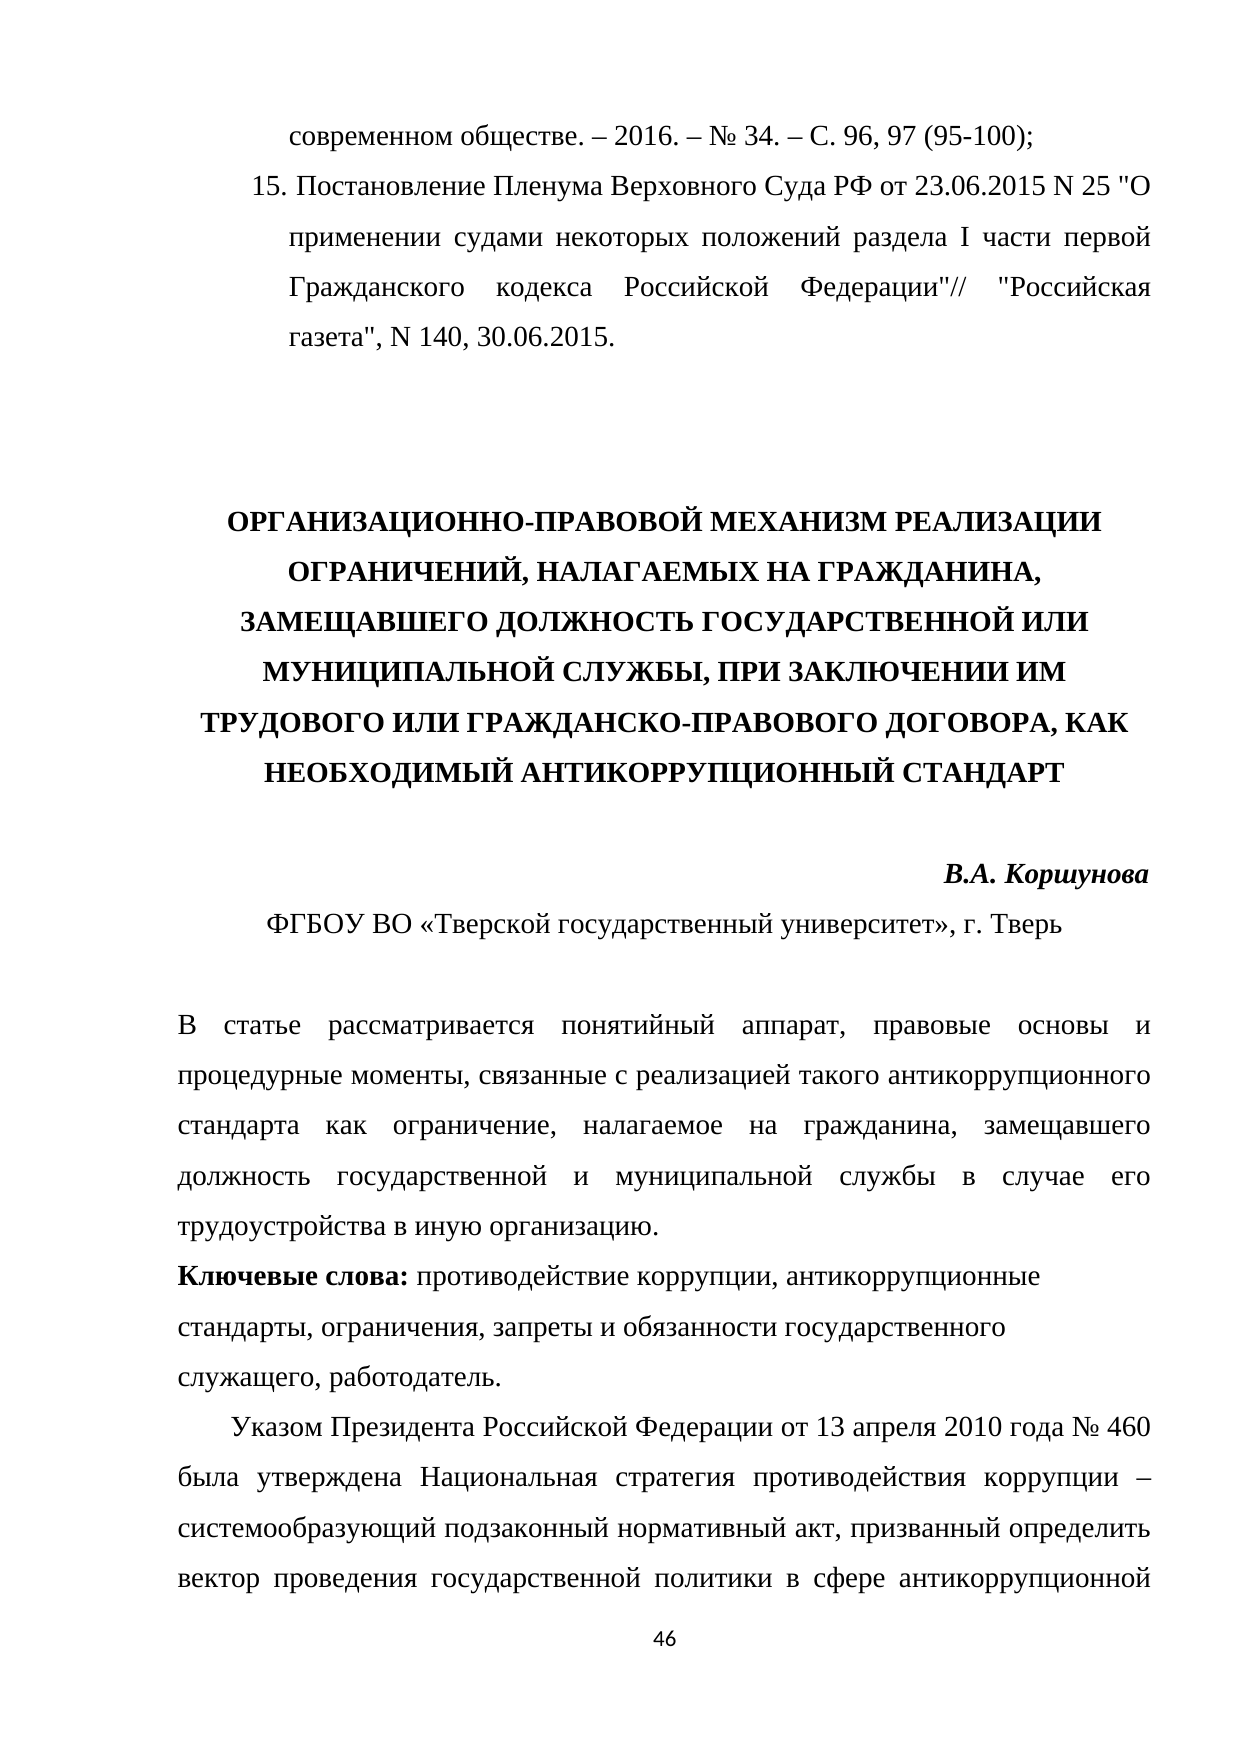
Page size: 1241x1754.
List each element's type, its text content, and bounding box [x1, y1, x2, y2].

text служащего, работодатель. [177, 1359, 1152, 1392]
list Постановление Пленума Верховного Суда РФ от 23.06.2015 N 25 "О применении судами некоторых положений раздела I части первой Гражданского кодекса Российской Федерации"// "Российская газета", N 140, 30.06.2015. [251, 168, 1152, 353]
text Ключевые слова: противодействие коррупции, антикоррупционные [177, 1258, 1152, 1292]
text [177, 1409, 1152, 1594]
text ОРГАНИЗАЦИОННО-ПРАВОВОЙ МЕХАНИЗМ РЕАЛИЗАЦИИ ОГРАНИЧЕНИЙ, НАЛАГАЕМЫХ НА ГРАЖДАНИНА, ЗАМЕЩАВШЕГО ДОЛЖНОСТЬ ГОСУДАРСТВЕННОЙ ИЛИ МУНИЦИПАЛЬНОЙ СЛУЖБЫ, ПРИ ЗАКЛЮЧЕНИИ ИМ ТРУДОВОГО ИЛИ ГРАЖДАНСКО-ПРАВОВОГО ДОГОВОРА, КАК НЕОБХОДИМЫЙ АНТИКОРРУПЦИОННЫЙ СТАНДАРТ [177, 504, 1152, 789]
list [251, 118, 1152, 152]
text В статье рассматривается понятийный аппарат, правовые основы и процедурные моменты, связанные с реализацией такого антикоррупционного стандарта как ограничение, налагаемое на гражданина, замещавшего должность государственной и муниципальной службы в случае его трудоустройства в иную организацию. [177, 1007, 1152, 1242]
text стандарты, ограничения, запреты и обязанности государственного [177, 1309, 1152, 1342]
text В.А. Коршунова [251, 856, 1152, 889]
text ФГБОУ ВО «Тверской государственный университет», г. Тверь [177, 906, 1152, 940]
